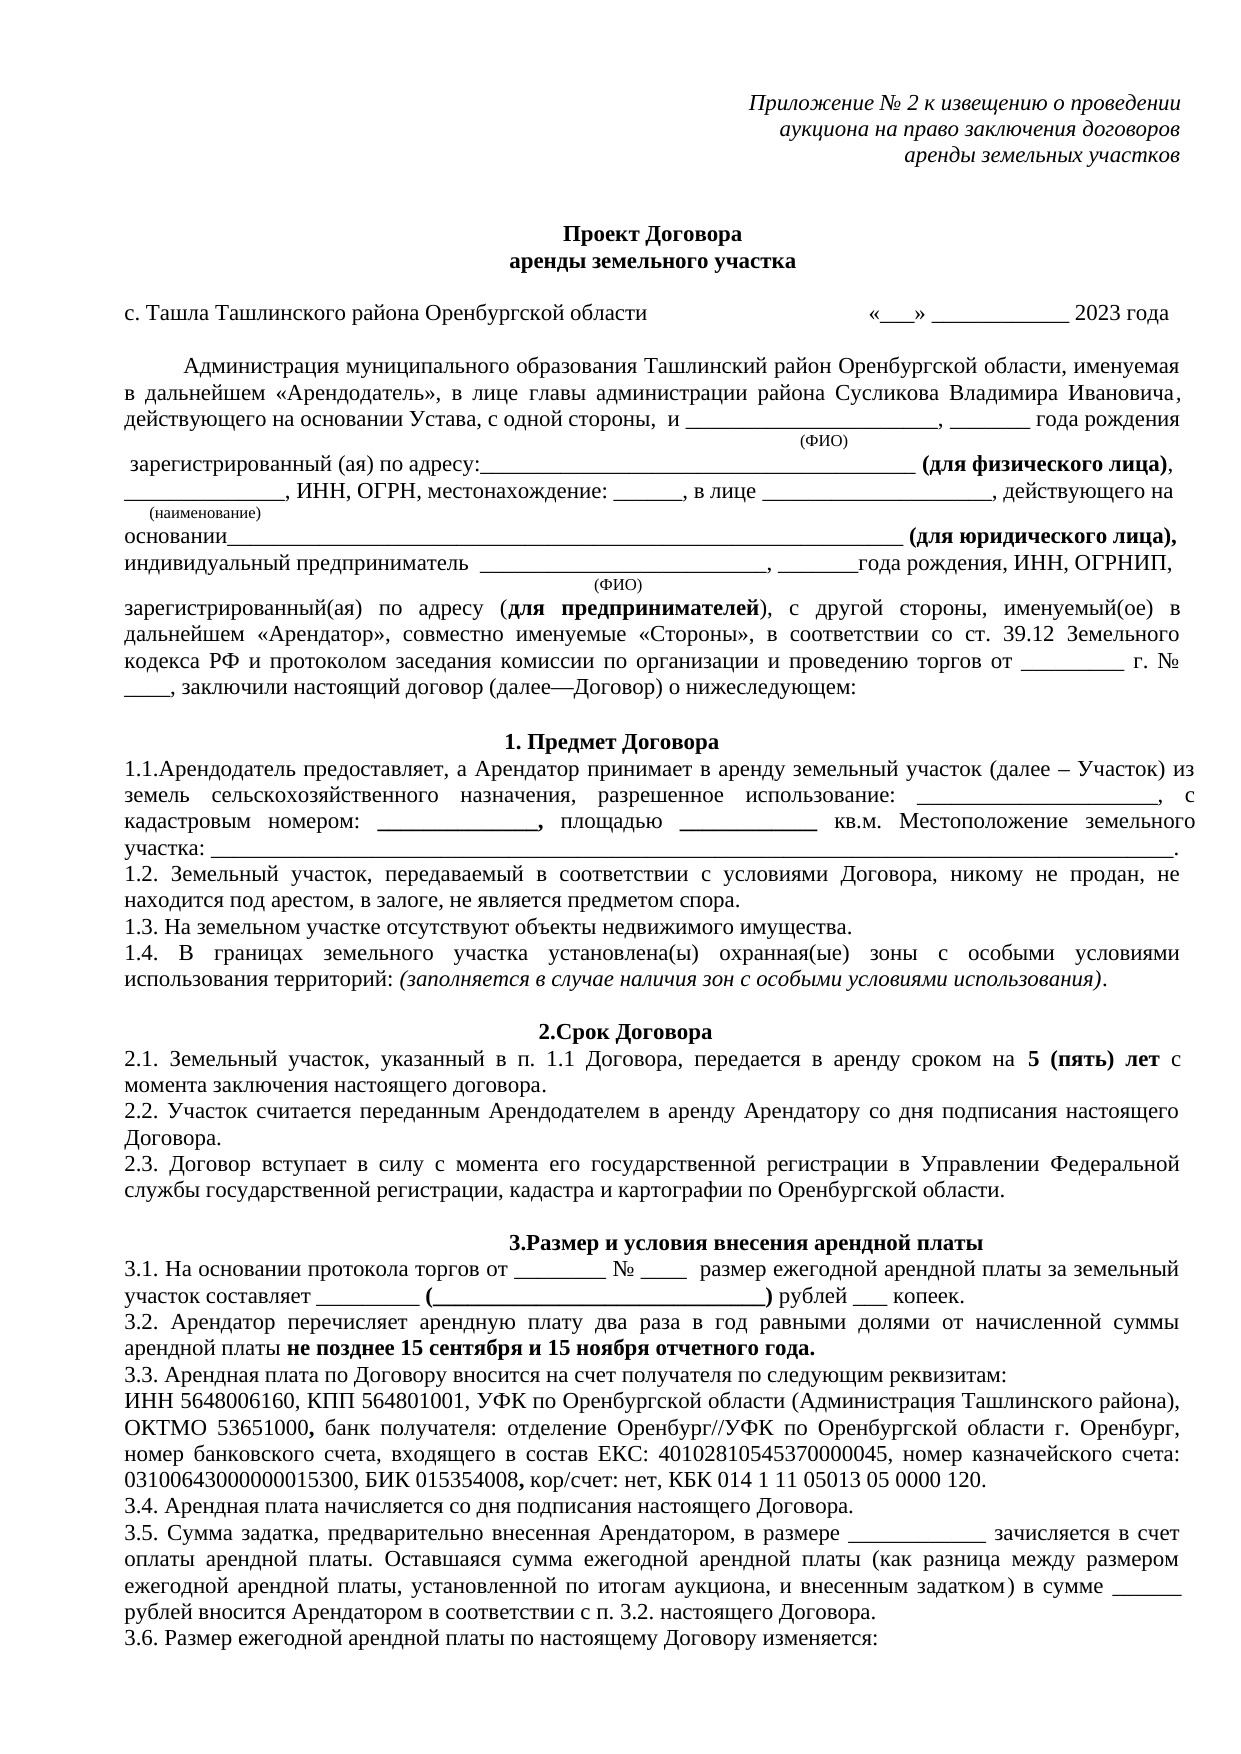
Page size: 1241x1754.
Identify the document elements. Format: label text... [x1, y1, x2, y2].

text (ФИО) [124, 431, 1181, 450]
text 1.3. На земельном участке отсутствуют объекты недвижимого имущества. [124, 913, 1181, 939]
title аренды земельного участка [124, 247, 1181, 273]
text 3.5. Сумма задатка, предварительно внесенная Арендатором, в размере ____________ зачисляется в счет оплаты арендной платы. Оставшаяся сумма ежегодной арендной платы (как разница между размером ежегодной арендной платы, установленной по итогам аукциона, и внесенным задатком) в сумме ______ рублей вносится Арендатором в соответствии с п. 3.2. настоящего Договора. [124, 1519, 1181, 1624]
text 1. Предмет Договора [349, 728, 1181, 755]
text 2.1. Земельный участок, указанный в п. 1.1 Договора, передается в аренду сроком на 5 (пять) лет с момента заключения настоящего договора. [124, 1044, 1181, 1097]
text 1.2. Земельный участок, передаваемый в соответствии с условиями Договора, никому не продан, не находится под арестом, в залоге, не является предметом спора. [124, 860, 1181, 913]
text индивидуальный предприниматель _________________________, _______года рождения, ИНН, ОГРНИП, [124, 549, 1181, 575]
text 3.6. Размер ежегодной арендной платы по настоящему Договору изменяется: [124, 1624, 1181, 1651]
text 3.4. Арендная плата начисляется со дня подписания настоящего Договора. [124, 1493, 1181, 1519]
text Приложение № 2 к извещению о проведении [124, 89, 1181, 115]
list 3.Размер и условия внесения арендной платы [124, 1229, 1181, 1255]
text аукциона на право заключения договоров [124, 115, 1181, 141]
text 3.1. На основании протокола торгов от ________ № ____ размер ежегодной арендной платы за земельный участок составляет _________ (_____________________________) рублей ___ копеек. [124, 1255, 1181, 1308]
text зарегистрированный(ая) по адресу (для предпринимателей), с другой стороны, именуемый(ое) в дальнейшем «Арендатор», совместно именуемые «Стороны», в соответствии со ст. 39.12 Земельного кодекса РФ и протоколом заседания комиссии по организации и проведению торгов от _________ г. № ____, заключили настоящий договор (далее—Договор) о нижеследующем: [124, 594, 1181, 699]
title Проект Договора [124, 220, 1181, 247]
text зарегистрированный (ая) по адресу:______________________________________ (для физического лица), [124, 450, 1181, 477]
text основании___________________________________________________________ (для юридического лица), [124, 522, 1181, 549]
text 2.3. Договор вступает в силу с момента его государственной регистрации в Управлении Федеральной службы государственной регистрации, кадастра и картографии по Оренбургской области. [124, 1150, 1181, 1203]
text ИНН 5648006160, КПП 564801001, УФК по Оренбургской области (Администрация Ташлинского района), ОКТМО 53651000, банк получателя: отделение Оренбург//УФК по Оренбургской области г. Оренбург, номер банковского счета, входящего в состав ЕКС: 40102810545370000045, номер казначейского счета: 03100643000000015300, БИК 015354008, кор/счет: нет, КБК 014 1 11 05013 05 0000 120. [124, 1387, 1181, 1493]
text с. Ташла Ташлинского района Оренбургской области «___» ____________ 2023 года [124, 299, 1181, 326]
text 1.4. В границах земельного участка установлена(ы) охранная(ые) зоны с особыми условиями использования территорий: (заполняется в случае наличия зон с особыми условиями использования). [124, 939, 1181, 992]
text Администрация муниципального образования Ташлинский район Оренбургской области, именуемая в дальнейшем «Арендодатель», в лице главы администрации района Сусликова Владимира Ивановича, действующего на основании Устава, с одной стороны, и ______________________, _______ года рождения [124, 352, 1181, 431]
text (наименование) [124, 503, 1181, 522]
text 2.Срок Договора [349, 1018, 1181, 1044]
text аренды земельных участков [124, 141, 1181, 168]
text 2.2. Участок считается переданным Арендодателем в аренду Арендатору со дня подписания настоящего Договора. [124, 1097, 1181, 1150]
text 3.2. Арендатор перечисляет арендную плату два раза в год равными долями от начисленной суммы арендной платы не позднее 15 сентября и 15 ноября отчетного года. [124, 1308, 1181, 1361]
text 1.1.Арендодатель предоставляет, а Арендатор принимает в аренду земельный участок (далее – Участок) из земель сельскохозяйственного назначения, разрешенное использование: _____________________, с кадастровым номером: ______________, площадью ____________ кв.м. Местоположение земельного участка: ____________________________________________________________________________________. [124, 755, 1196, 860]
text 3.3. Арендная плата по Договору вносится на счет получателя по следующим реквизитам: [124, 1361, 1181, 1387]
text (ФИО) [124, 575, 1181, 594]
text ______________, ИНН, ОГРН, местонахождение: ______, в лице ____________________, действующего на [124, 477, 1181, 503]
